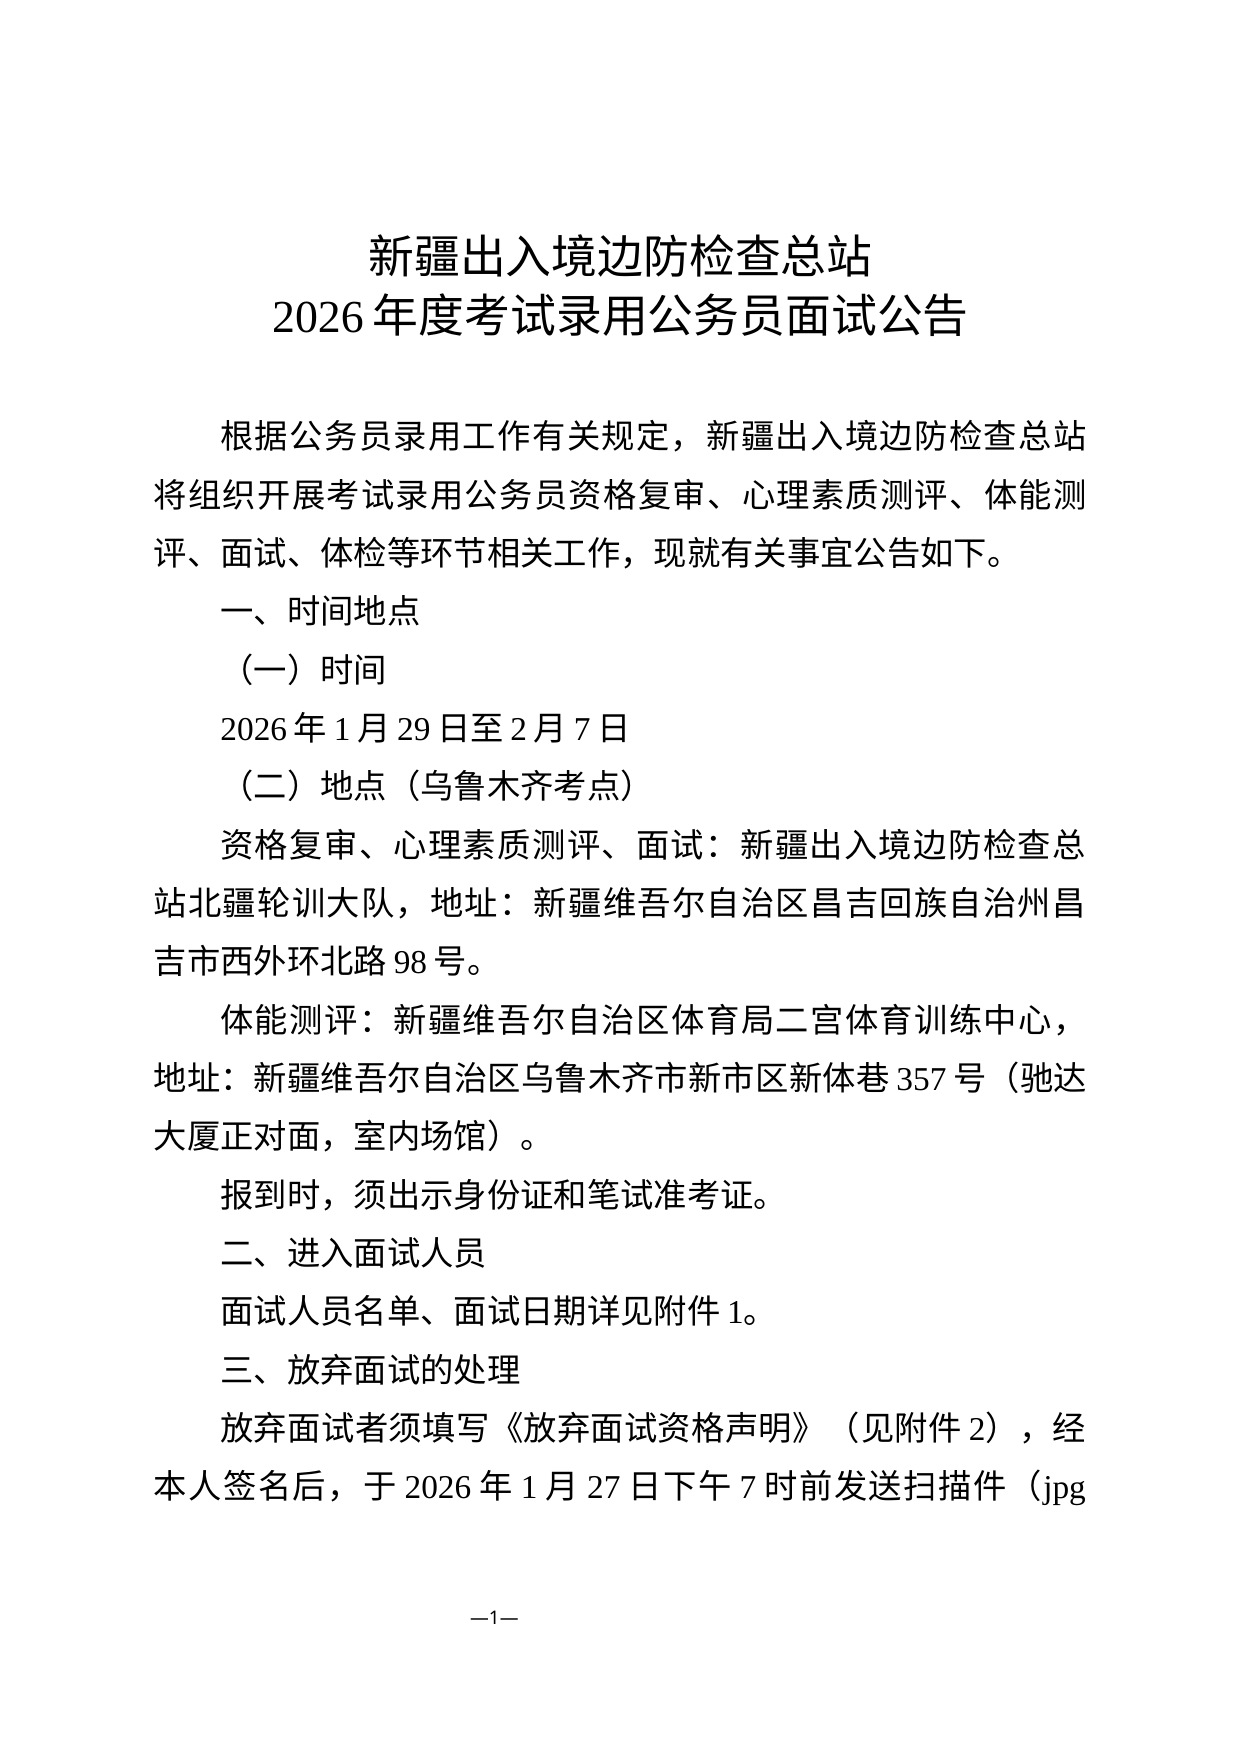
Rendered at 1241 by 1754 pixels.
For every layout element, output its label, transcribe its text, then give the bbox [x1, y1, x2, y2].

text 根据公务员录用工作有关规定，新疆出入境边防检查总站将组织开展考试录用公务员资格复审、心理素质测评、体能测评、面试、体检等环节相关工作，现就有关事宜公告如下。 [153, 402, 1087, 577]
text 报到时，须出示身份证和笔试准考证。 [153, 1160, 1087, 1219]
text 体能测评：新疆维吾尔自治区体育局二宫体育训练中心，地址：新疆维吾尔自治区乌鲁木齐市新市区新体巷357号（驰达大厦正对面，室内场馆）。 [153, 985, 1087, 1160]
text 2026年度考试录用公务员面试公告 [153, 285, 1087, 344]
text 三、放弃面试的处理 [153, 1335, 1087, 1394]
text （二）地点（乌鲁木齐考点） [153, 752, 1087, 810]
text 一、时间地点 [153, 577, 1087, 635]
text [153, 1394, 1087, 1510]
text 面试人员名单、面试日期详见附件1。 [153, 1277, 1087, 1335]
text （一）时间 [153, 635, 1087, 694]
list 二、进入面试人员 [153, 1219, 1087, 1277]
text 资格复审、心理素质测评、面试：新疆出入境边防检查总站北疆轮训大队，地址：新疆维吾尔自治区昌吉回族自治州昌吉市西外环北路98号。 [153, 810, 1087, 985]
text 2026年1月29日至2月7日 [153, 694, 1087, 752]
text 新疆出入境边防检查总站 [153, 227, 1087, 285]
